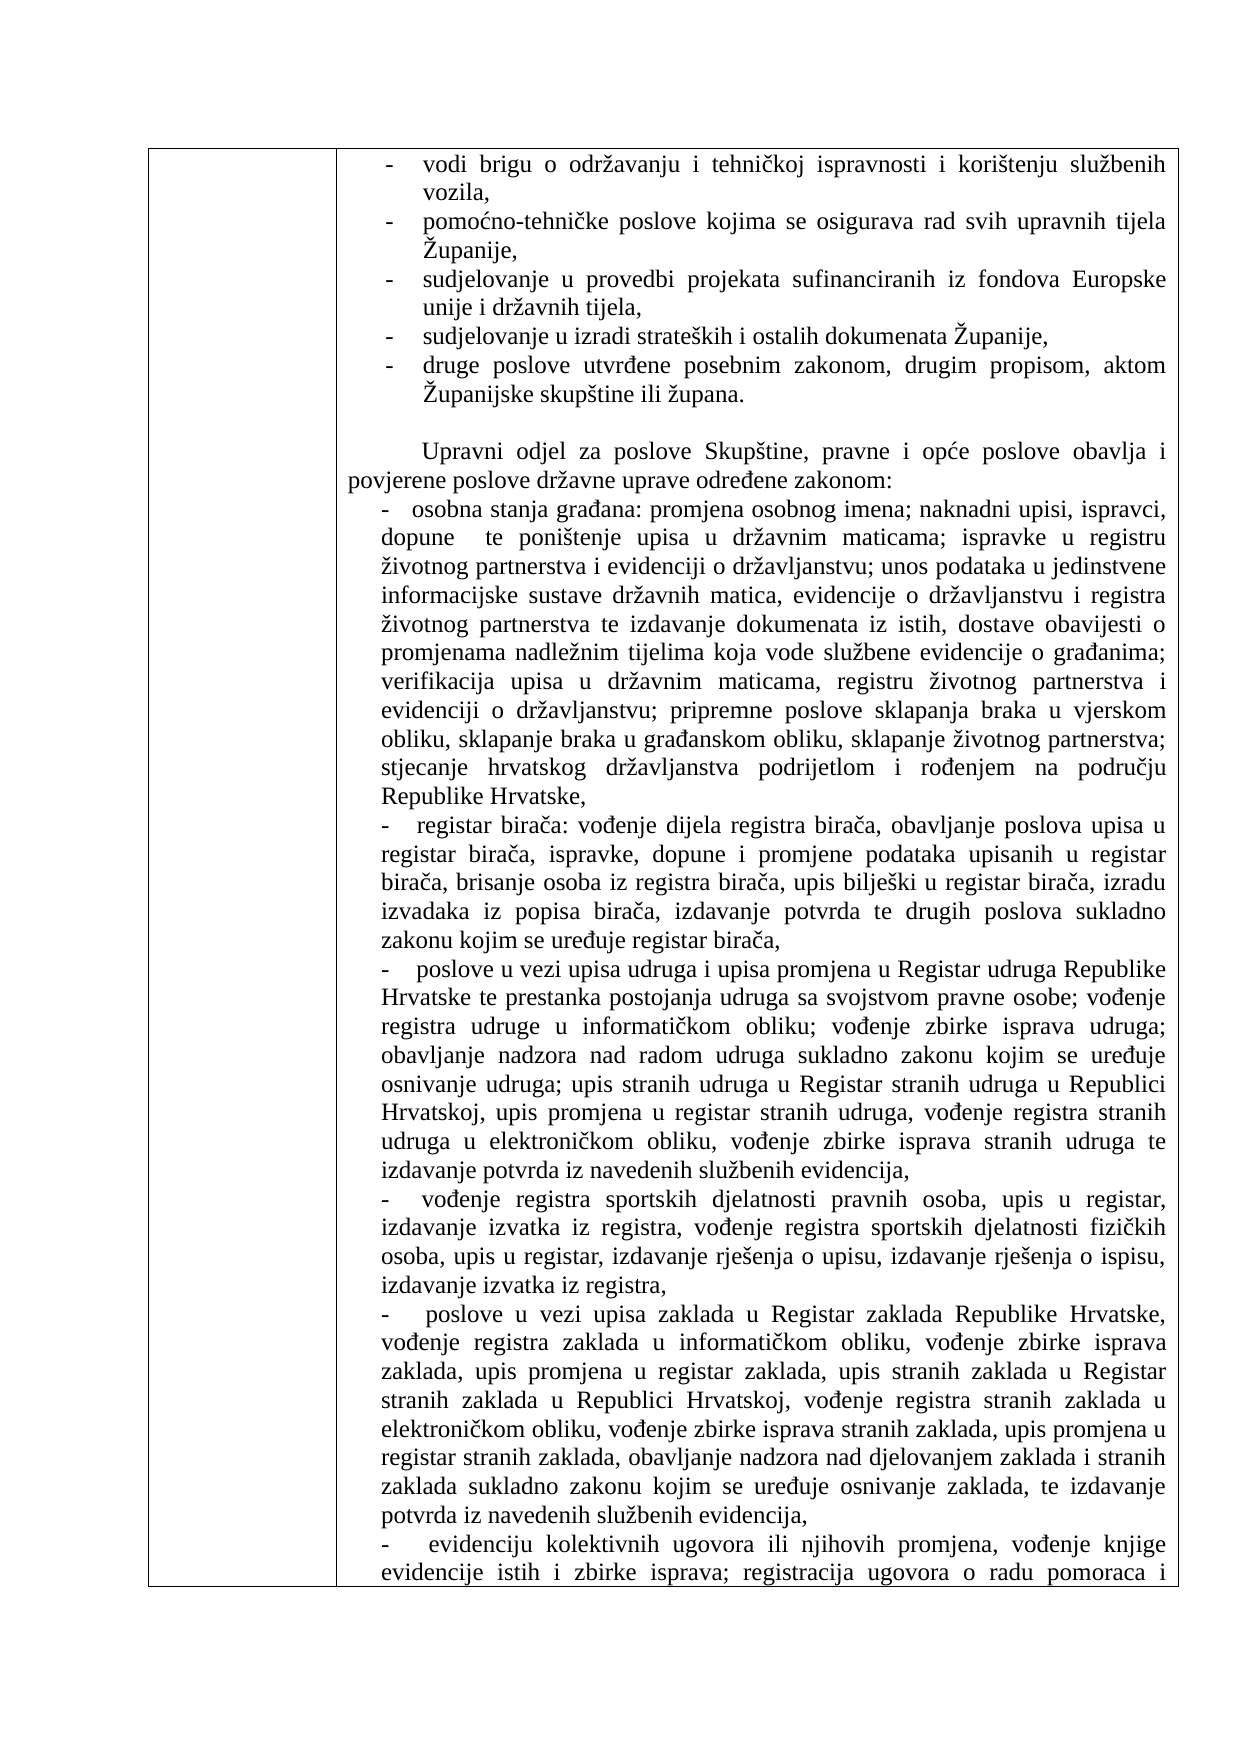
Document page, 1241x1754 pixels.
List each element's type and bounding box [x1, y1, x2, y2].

table_header [149, 149, 336, 1586]
table_header [337, 149, 1178, 1586]
